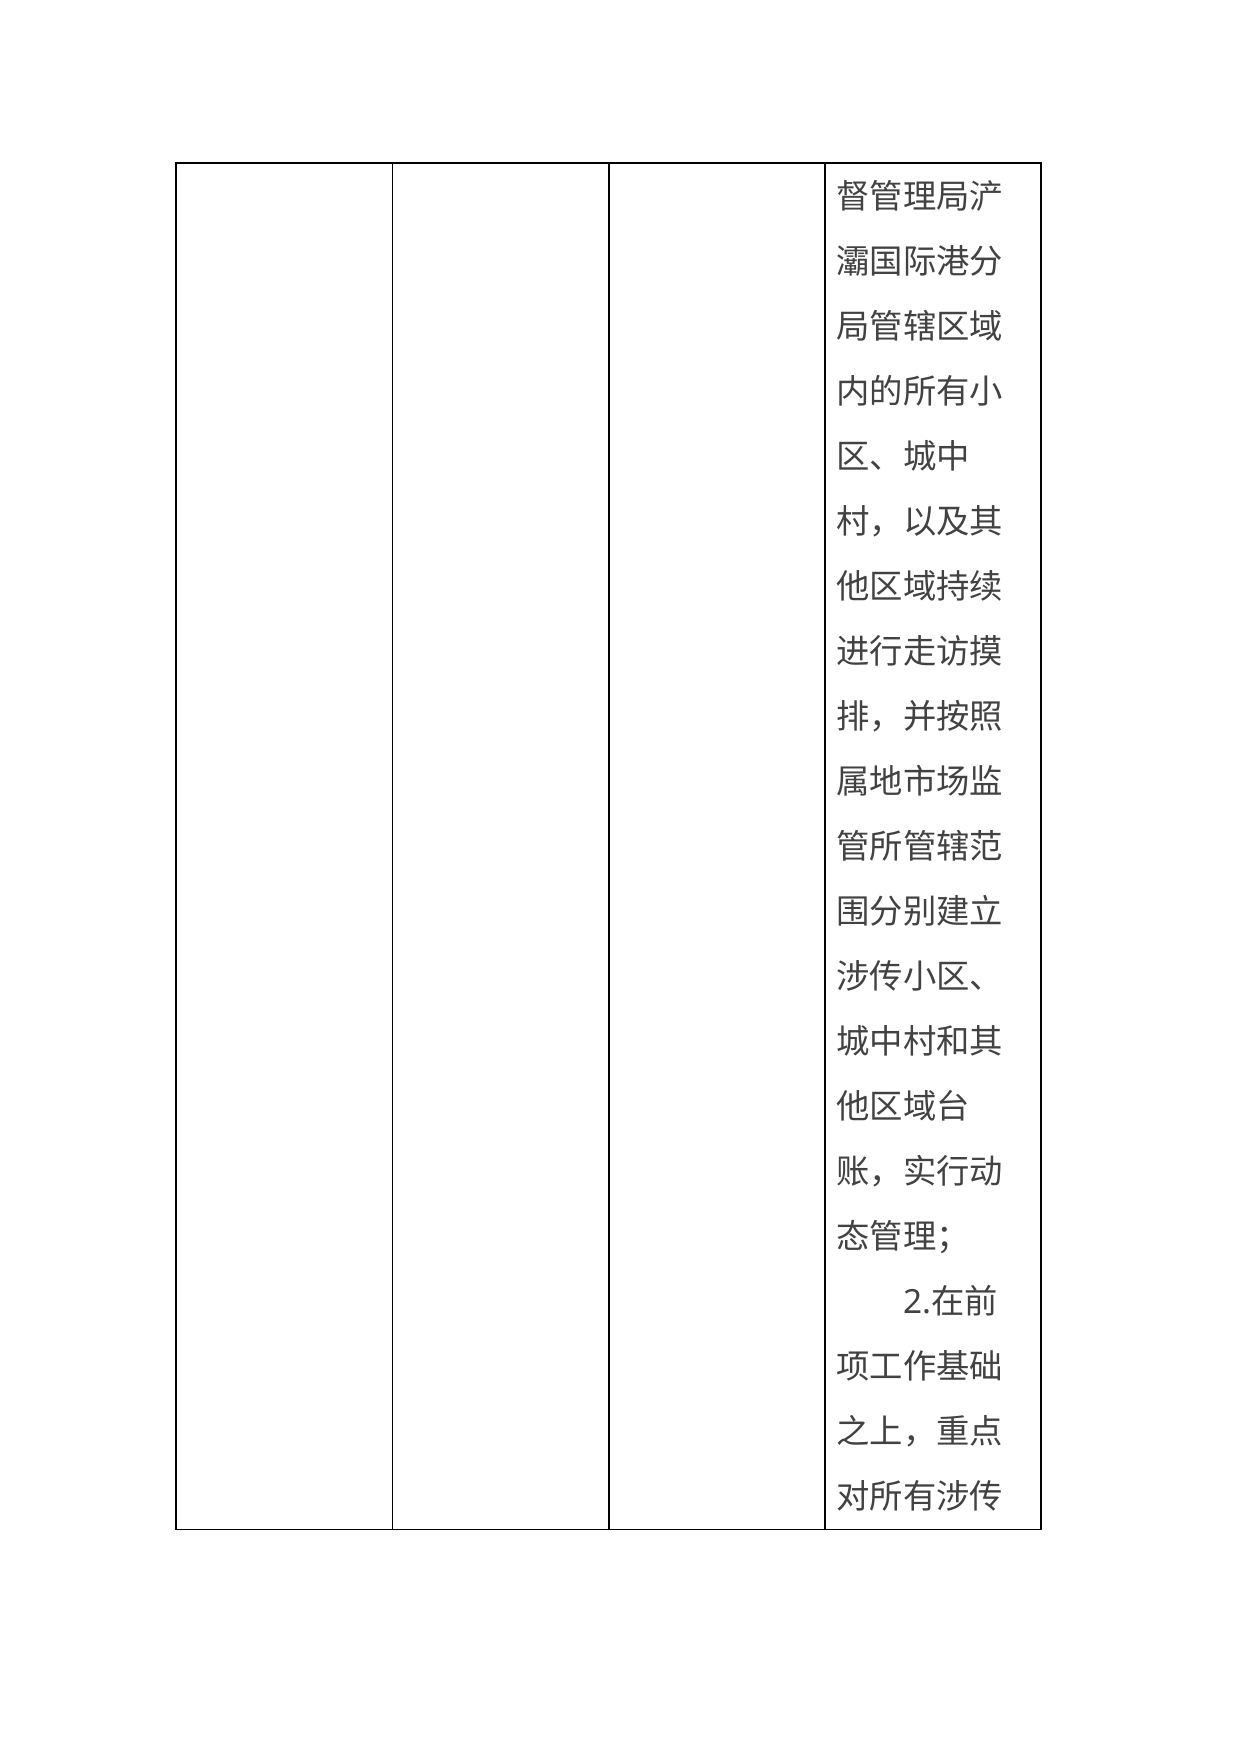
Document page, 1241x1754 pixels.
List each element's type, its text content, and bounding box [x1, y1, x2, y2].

table_cell [610, 164, 824, 1528]
table_cell 1 [393, 164, 608, 1528]
table_cell [177, 164, 392, 1528]
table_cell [826, 164, 1040, 1528]
